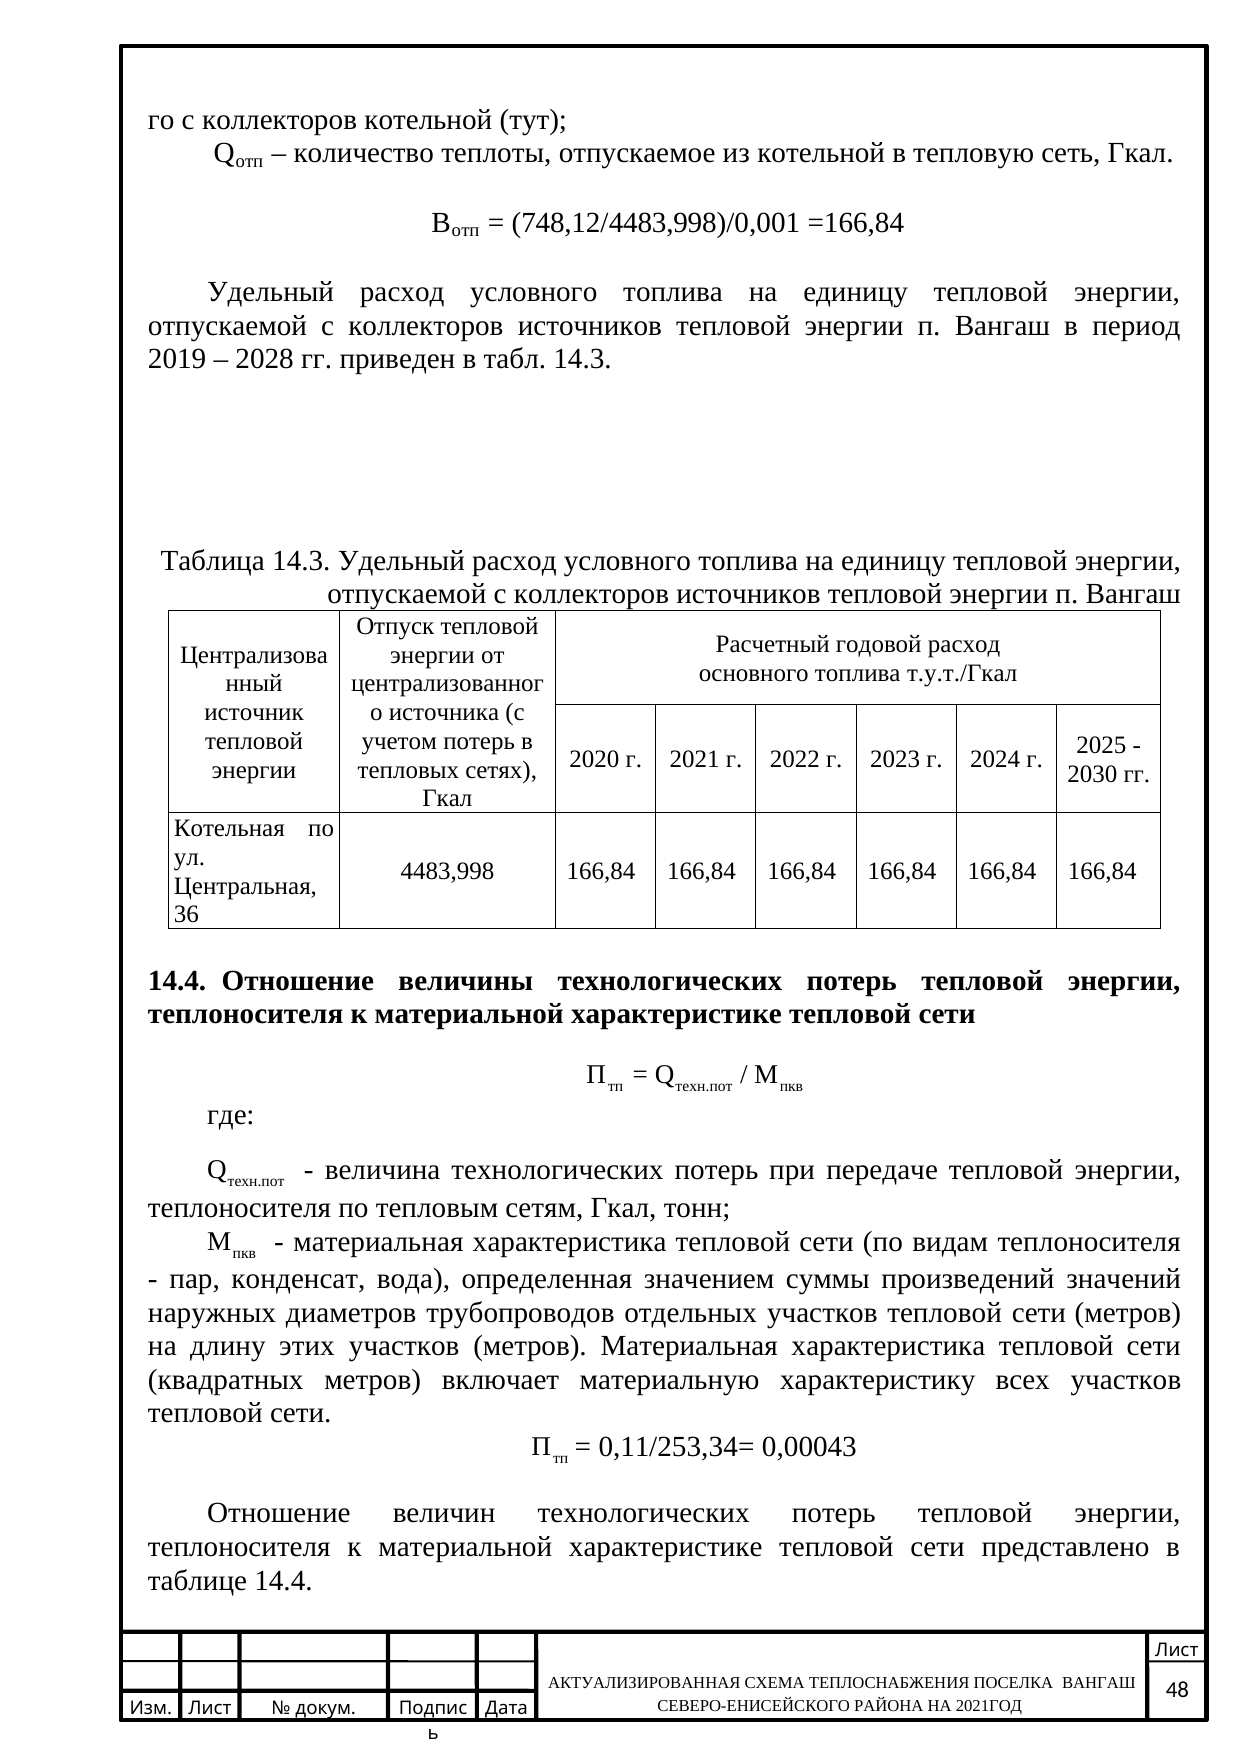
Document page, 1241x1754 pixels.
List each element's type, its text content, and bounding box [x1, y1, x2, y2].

table_cell 2023 г. [857, 705, 956, 812]
table_cell 166,84 [756, 813, 856, 928]
table_header Отпуск тепловой энергии от централизованного источника (с учетом потерь в тепловых сетях), Гкал [340, 611, 555, 812]
text Удельный расход условного топлива на единицу тепловой энергии, отпускаемой с коллекторов источников тепловой энергии п. Вангаш в период 2019 – 2028 гг. приведен в табл. 14.3. [148, 274, 1181, 375]
text где: [148, 1097, 1181, 1131]
table_cell 166,84 [1057, 813, 1160, 928]
text Птп = 0,11/253,34= 0,00043 [148, 1429, 1181, 1467]
table_cell 2020 г. [556, 705, 655, 812]
table_cell 166,84 [556, 813, 655, 928]
subtitle Отношение величины технологических потерь тепловой энергии, теплоносителя к материальной характеристике тепловой сети [148, 963, 1181, 1030]
table_cell 166,84 [656, 813, 755, 928]
table_header Расчетный годовой расход основного топлива т.у.т./Гкал [556, 611, 1160, 704]
table_cell 2024 г. [957, 705, 1056, 812]
text Птп = Qтехн.пот / Mпкв [208, 1058, 1181, 1097]
text Qотп – количество теплоты, отпускаемое из котельной в тепловую сеть, Гкал. [148, 135, 1187, 171]
table_cell 166,84 [857, 813, 956, 928]
table_cell 166,84 [957, 813, 1056, 928]
text Таблица 14.3. Удельный расход условного топлива на единицу тепловой энергии, отпускаемой с коллекторов источников тепловой энергии п. Вангаш [148, 543, 1181, 610]
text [148, 102, 1187, 135]
table_cell 4483,998 [340, 813, 555, 928]
text Qтехн.пот - величина технологических потерь при передаче тепловой энергии, теплоносителя по тепловым сетям, Гкал, тонн; [148, 1152, 1181, 1224]
table_cell 2022 г. [756, 705, 856, 812]
table_cell 2021 г. [656, 705, 755, 812]
text Отношение величин технологических потерь тепловой энергии, теплоносителя к материальной характеристике тепловой сети представлено в таблице 14.4. [148, 1496, 1181, 1596]
table_cell Котельная по ул. Центральная, 36 [169, 813, 339, 928]
text Bотп = (748,12/4483,998)/0,001 =166,84 [148, 205, 1187, 241]
table_header Централизованный источник тепловой энергии [169, 611, 339, 812]
table_cell 2025 - 2030 гг. [1057, 705, 1160, 812]
text Mпкв - материальная характеристика тепловой сети (по видам теплоносителя - пар, конденсат, вода), определенная значением суммы произведений значений наружных диаметров трубопроводов отдельных участков тепловой сети (метров) на длину этих участков (метров). Материальная характеристика тепловой сети (квадратных метров) включает материальную характеристику всех участков тепловой сети. [148, 1224, 1181, 1429]
